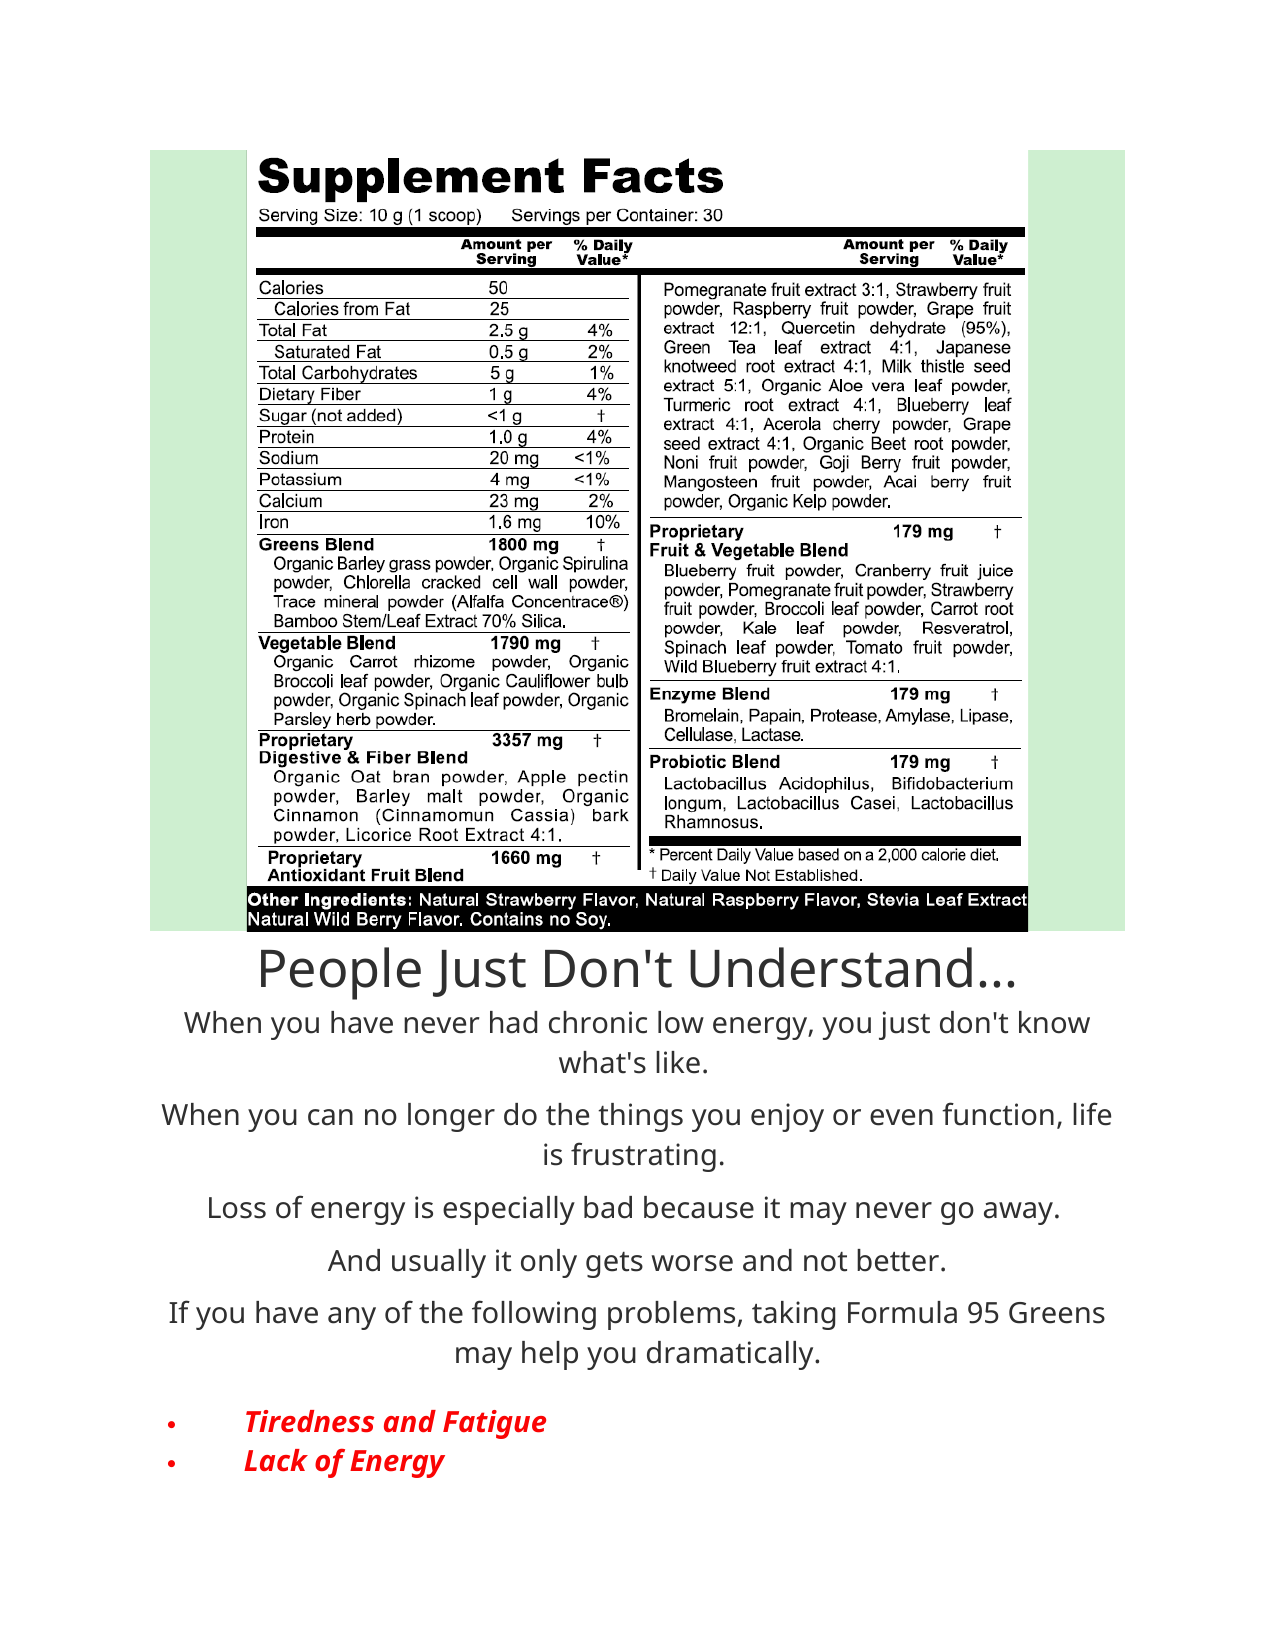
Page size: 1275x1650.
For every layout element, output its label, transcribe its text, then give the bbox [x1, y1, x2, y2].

text People Just Don't Understand... [150, 931, 1125, 1002]
text And usually it only gets worse and not better. [150, 1240, 1125, 1279]
text When you have never had chronic low energy, you just don't know what's like. [150, 1002, 1125, 1082]
list Tiredness and Fatigue [168, 1401, 1125, 1441]
text If you have any of the following problems, taking Formula 95 Greens may help you dramatically. [150, 1292, 1125, 1372]
text When you can no longer do the things you enjoy or even function, life is frustrating. [150, 1095, 1125, 1174]
list Lack of Energy [168, 1441, 1125, 1480]
text Loss of energy is especially bad because it may never go away. [150, 1187, 1125, 1227]
picture [246, 150, 1029, 932]
